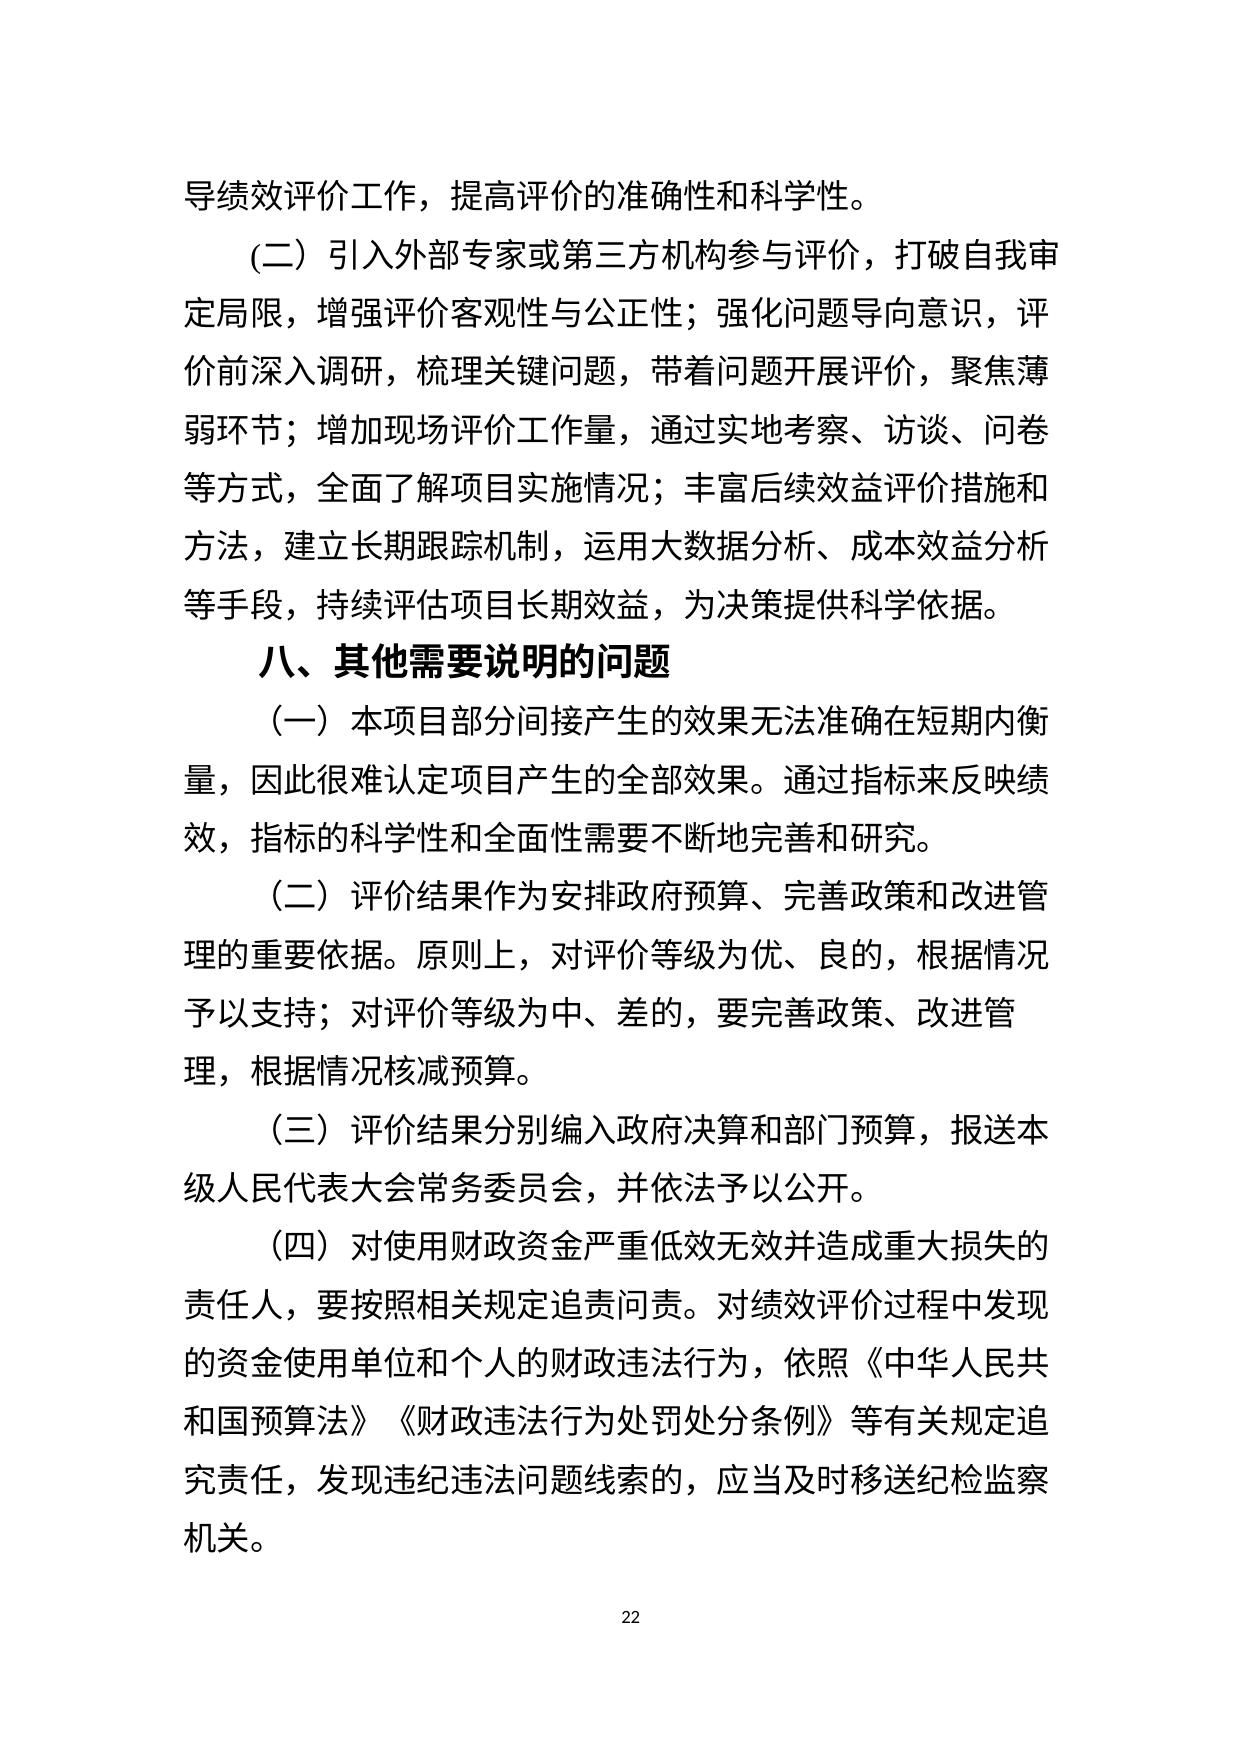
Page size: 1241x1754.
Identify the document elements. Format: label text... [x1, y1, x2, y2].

list 评价结果分别编入政府决算和部门预算，报送本级人民代表大会常务委员会，并依法予以公开。 [183, 1095, 1078, 1212]
list 评价结果作为安排政府预算、完善政策和改进管理的重要依据。原则上，对评价等级为优、良的，根据情况予以支持；对评价等级为中、差的，要完善政策、改进管理，根据情况核减预算。 [183, 862, 1078, 1095]
list 本项目部分间接产生的效果无法准确在短期内衡量，因此很难认定项目产生的全部效果。通过指标来反映绩效，指标的科学性和全面性需要不断地完善和研究。 [183, 687, 1078, 862]
list 其他需要说明的问题 [183, 629, 1078, 687]
list 引入外部专家或第三方机构参与评价，打破自我审定局限，增强评价客观性与公正性；强化问题导向意识，评价前深入调研，梳理关键问题，带着问题开展评价，聚焦薄弱环节；增加现场评价工作量，通过实地考察、访谈、问卷等方式，全面了解项目实施情况；丰富后续效益评价措施和方法，建立长期跟踪机制，运用大数据分析、成本效益分析等手段，持续评估项目长期效益，为决策提供科学依据。 [183, 220, 1078, 629]
list 对使用财政资金严重低效无效并造成重大损失的责任人，要按照相关规定追责问责。对绩效评价过程中发现的资金使用单位和个人的财政违法行为，依照《中华人民共和国预算法》《财政违法行为处罚处分条例》等有关规定追究责任，发现违纪违法问题线索的，应当及时移送纪检监察机关。 [183, 1212, 1078, 1562]
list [183, 162, 1078, 220]
